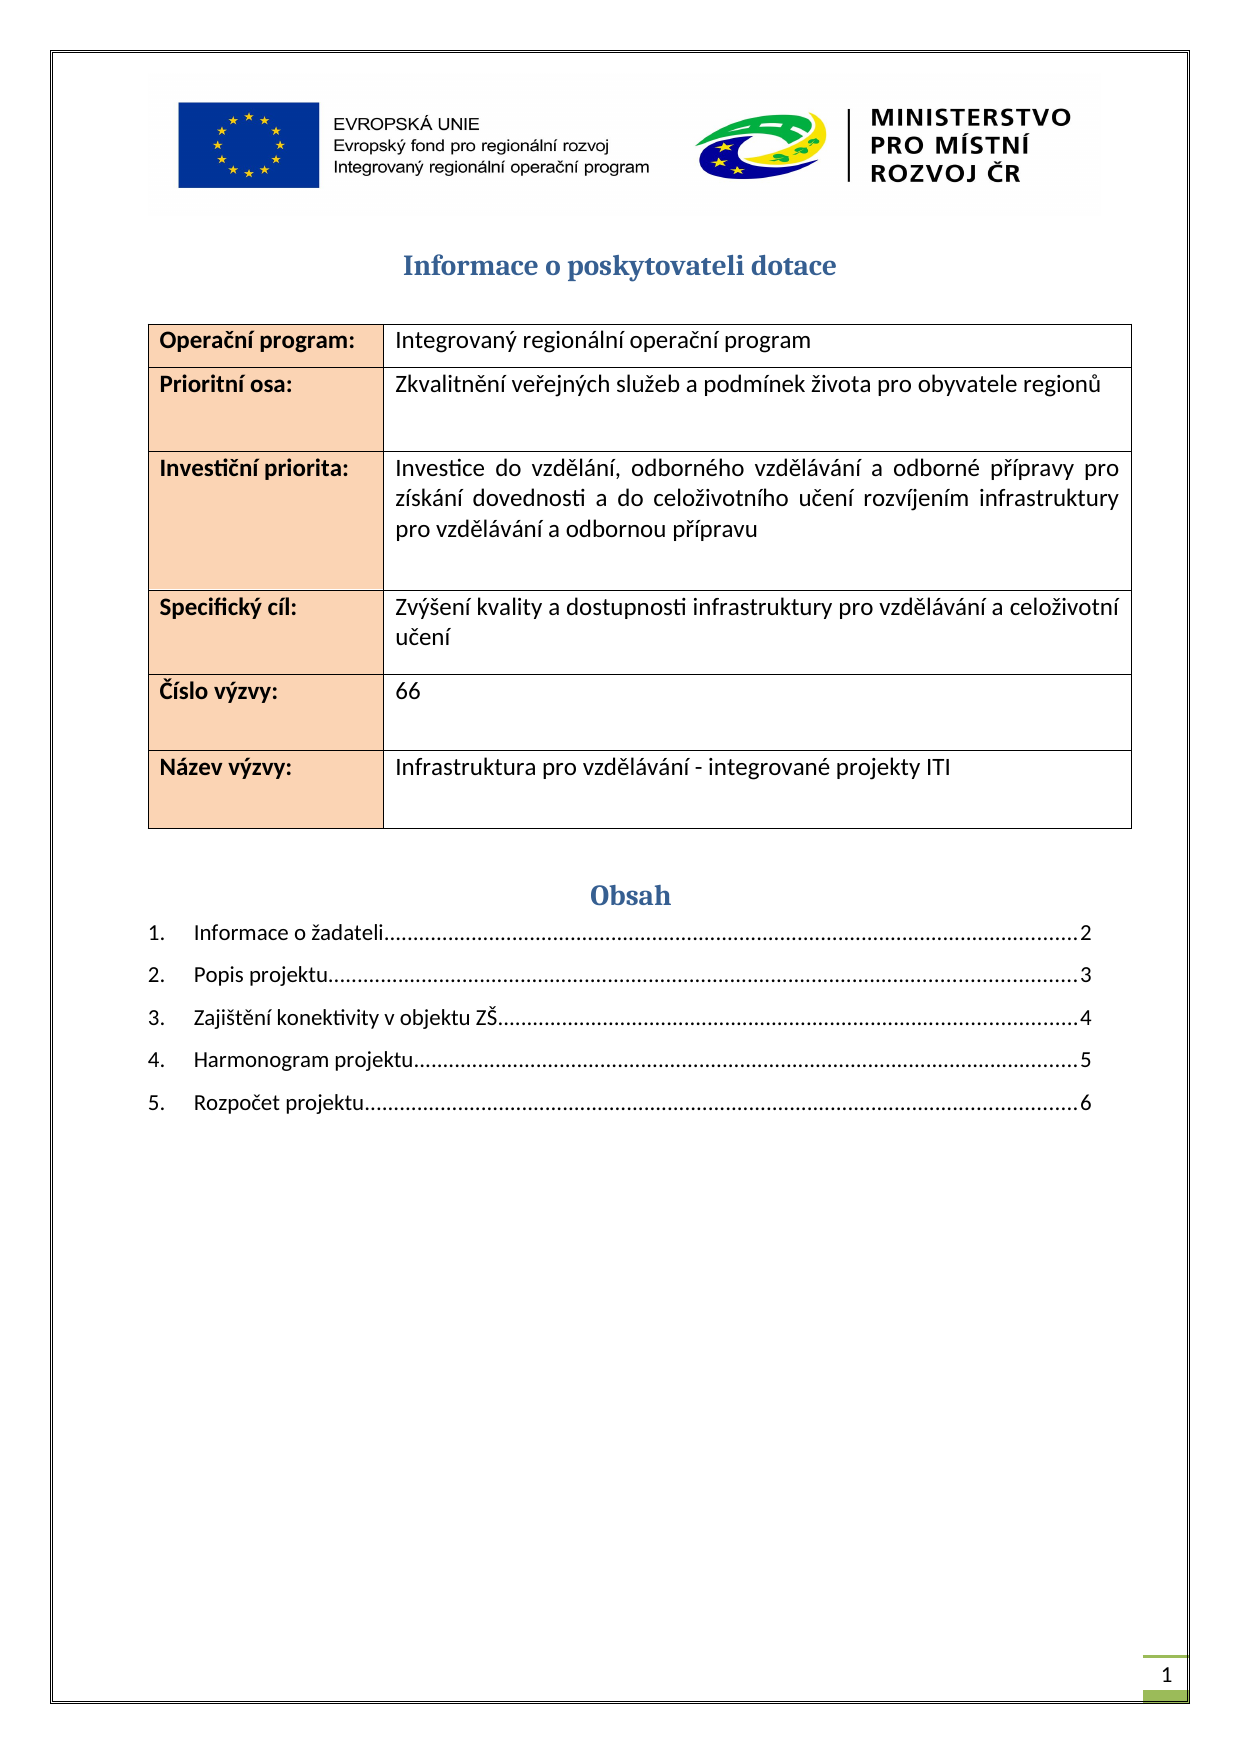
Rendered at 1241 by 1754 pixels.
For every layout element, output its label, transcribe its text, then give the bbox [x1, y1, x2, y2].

table_cell Číslo výzvy: [149, 675, 383, 750]
table_cell 66 [384, 675, 1131, 750]
picture [147, 73, 1101, 216]
table_cell Investice do vzdělání, odborného vzdělávání a odborné přípravy pro získání dovednosti a do celoživotního učení rozvíjením infrastruktury pro vzdělávání a odbornou přípravu [384, 452, 1131, 589]
table_cell Specifický cíl: [149, 591, 383, 674]
table_cell Infrastruktura pro vzdělávání - integrované projekty ITI [384, 751, 1131, 828]
table_header Integrovaný regionální operační program [384, 325, 1131, 367]
table_cell Prioritní osa: [149, 368, 383, 451]
table_header Operační program: [149, 325, 383, 367]
table_cell Zkvalitnění veřejných služeb a podmínek života pro obyvatele regionů [384, 368, 1131, 451]
table_cell Zvýšení kvality a dostupnosti infrastruktury pro vzdělávání a celoživotní učení [384, 591, 1131, 674]
table_cell Investiční priorita: [149, 452, 383, 589]
table_cell Název výzvy: [149, 751, 383, 828]
